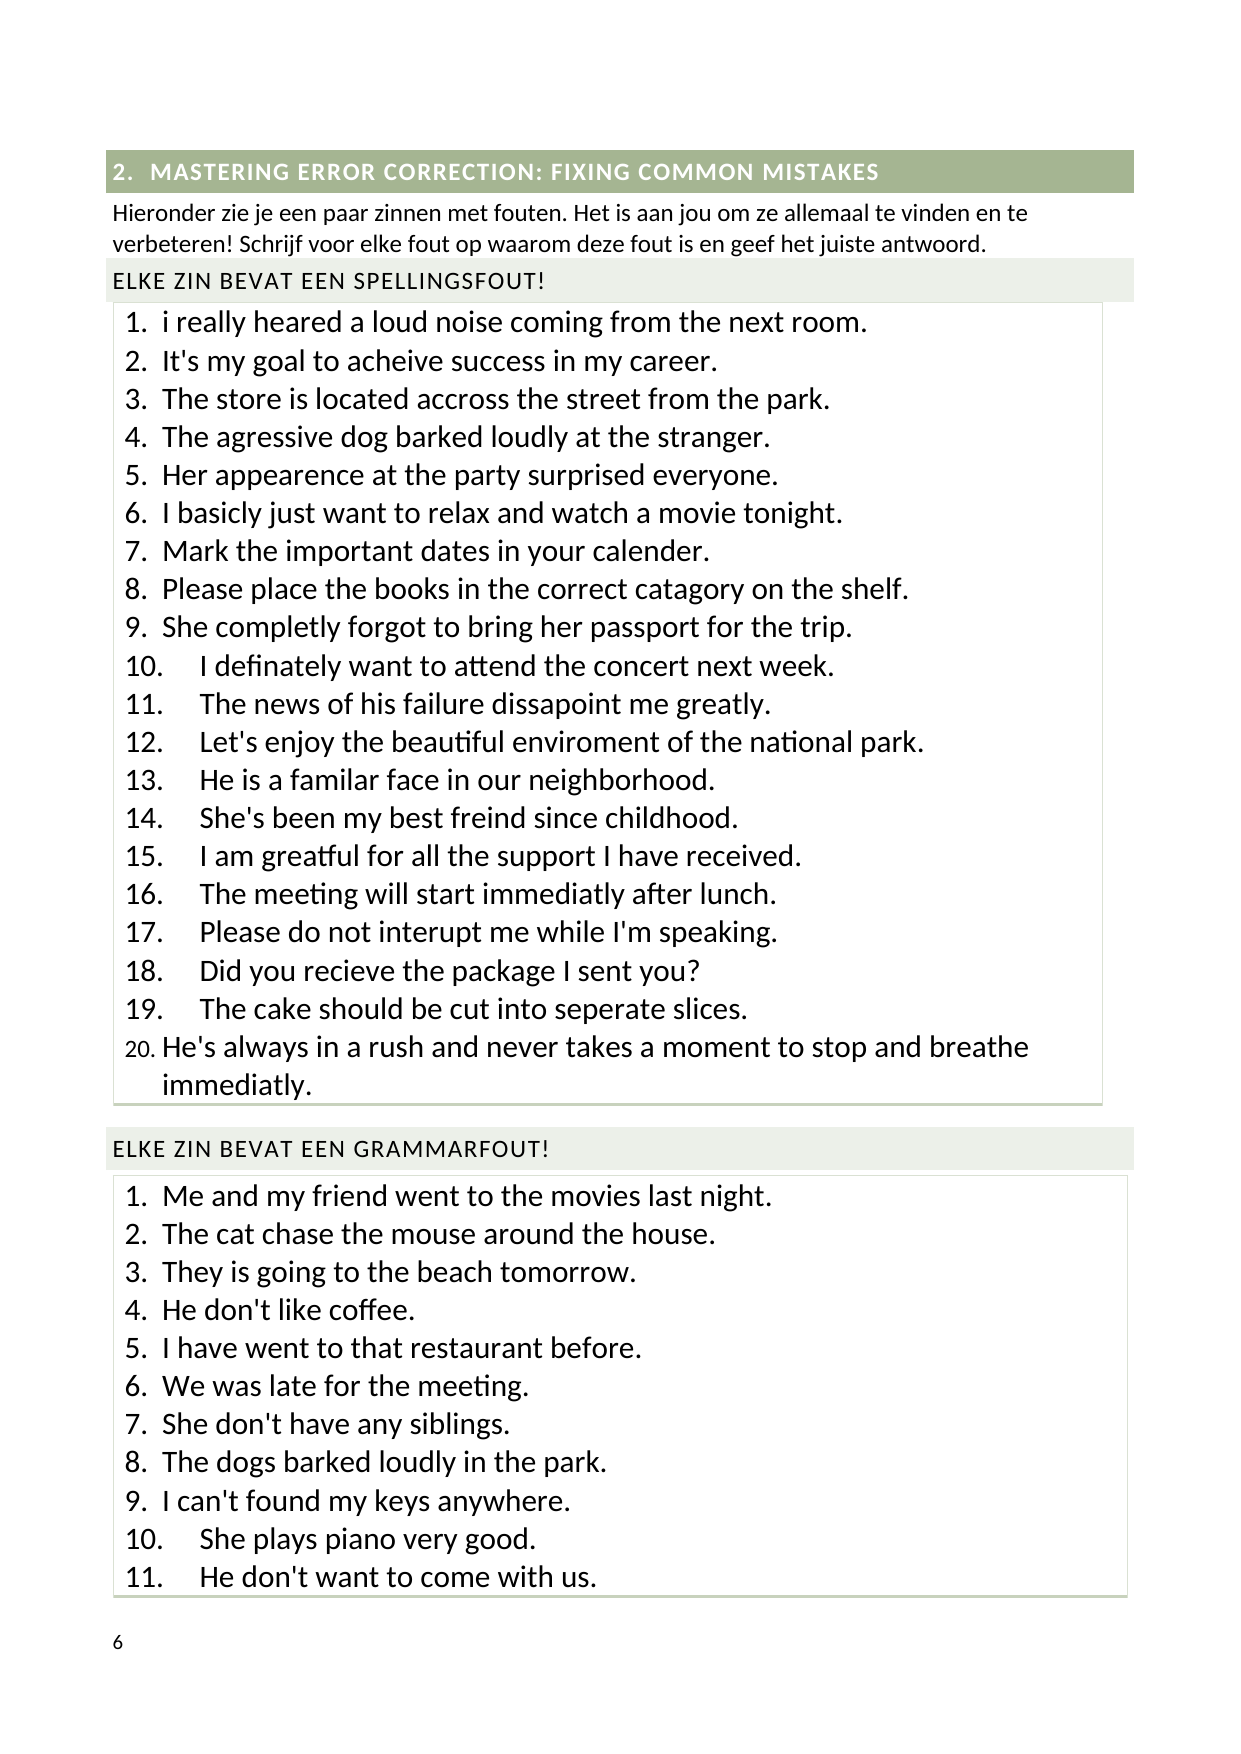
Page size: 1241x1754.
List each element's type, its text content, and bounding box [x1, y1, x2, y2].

subtitle Mastering Error Correction: Fixing Common Mistakes [113, 156, 1128, 187]
subtitle Elke zin bevat een spellingsfout! [113, 265, 1128, 295]
text Hieronder zie je een paar zinnen met fouten. Het is aan jou om ze allemaal te vinden en te verbeteren! Schrijf voor elke fout op waarom deze fout is en geef het juiste antwoord. [112, 197, 1128, 258]
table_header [114, 1176, 1127, 1595]
subtitle Elke zin bevat een grammarfout! [113, 1134, 1128, 1164]
table_header i really heared a loud noise coming from the next room. It's my goal to acheive success in my career. The store is located accross the street from the park. The agressive dog barked loudly at the stranger. Her appearence at the party surprised everyone. I basicly just want to relax and watch a movie tonight. Mark the important dates in your calender. Please place the books in the correct catagory on the shelf. She completly forgot to bring her passport for the trip. I definately want to attend the concert next week. The news of his failure dissapoint me greatly. Let's enjoy the beautiful enviroment of the national park. He is a familar face in our neighborhood. She's been my best freind since childhood. I am greatful for all the support I have received. The meeting will start immediatly after lunch. Please do not interupt me while I'm speaking. Did you recieve the package I sent you? The cake should be cut into seperate slices. He's always in a rush and never takes a moment to stop and breathe immediatly. [114, 303, 1102, 1103]
